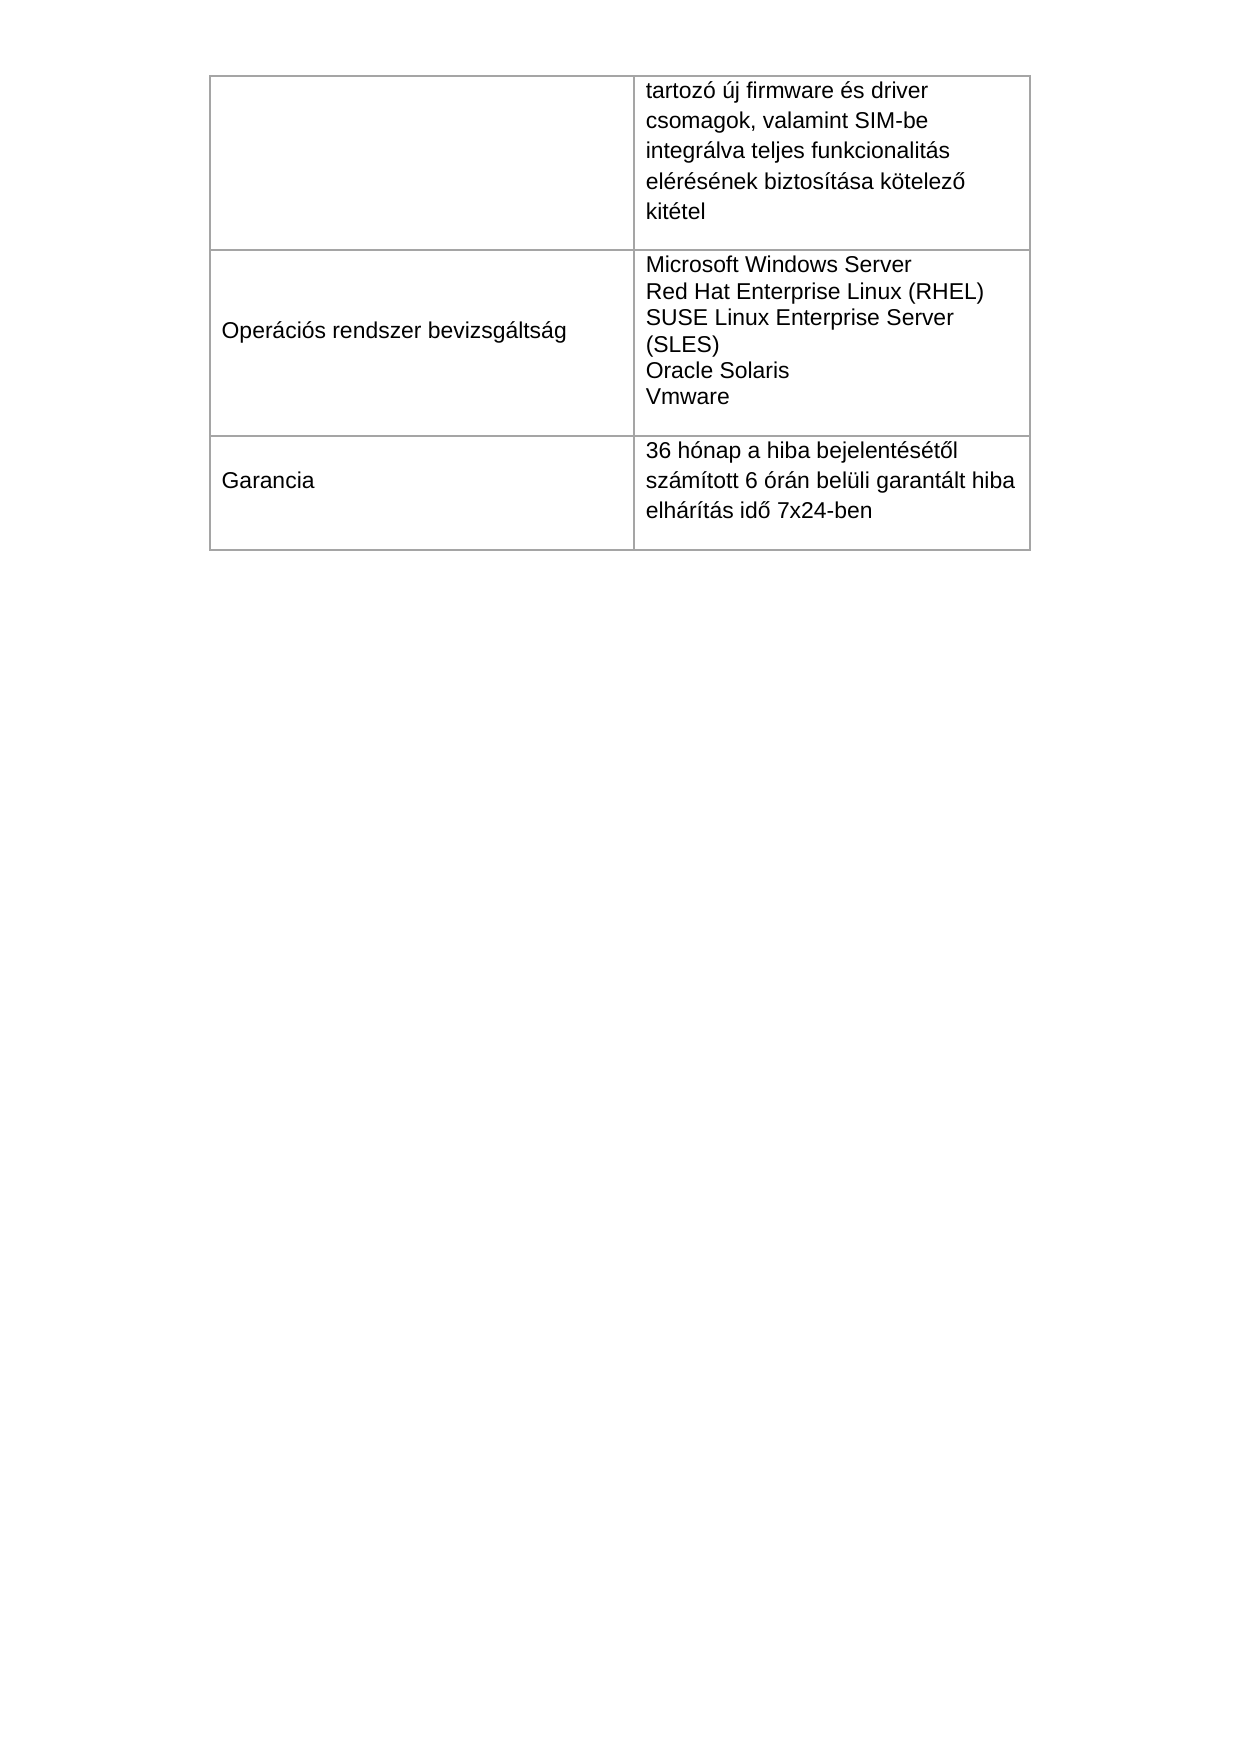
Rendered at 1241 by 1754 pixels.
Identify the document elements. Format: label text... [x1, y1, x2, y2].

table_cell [211, 77, 633, 249]
table_cell 36 hónap a hiba bejelentésétől számított 6 órán belüli garantált hiba elhárítás idő 7x24-ben [635, 437, 1029, 549]
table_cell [635, 77, 1029, 249]
table_cell Operációs rendszer bevizsgáltság [211, 251, 633, 435]
table_cell Microsoft Windows Server Red Hat Enterprise Linux (RHEL) SUSE Linux Enterprise Server (SLES) Oracle Solaris Vmware [635, 251, 1029, 435]
table_cell Garancia [211, 437, 633, 549]
